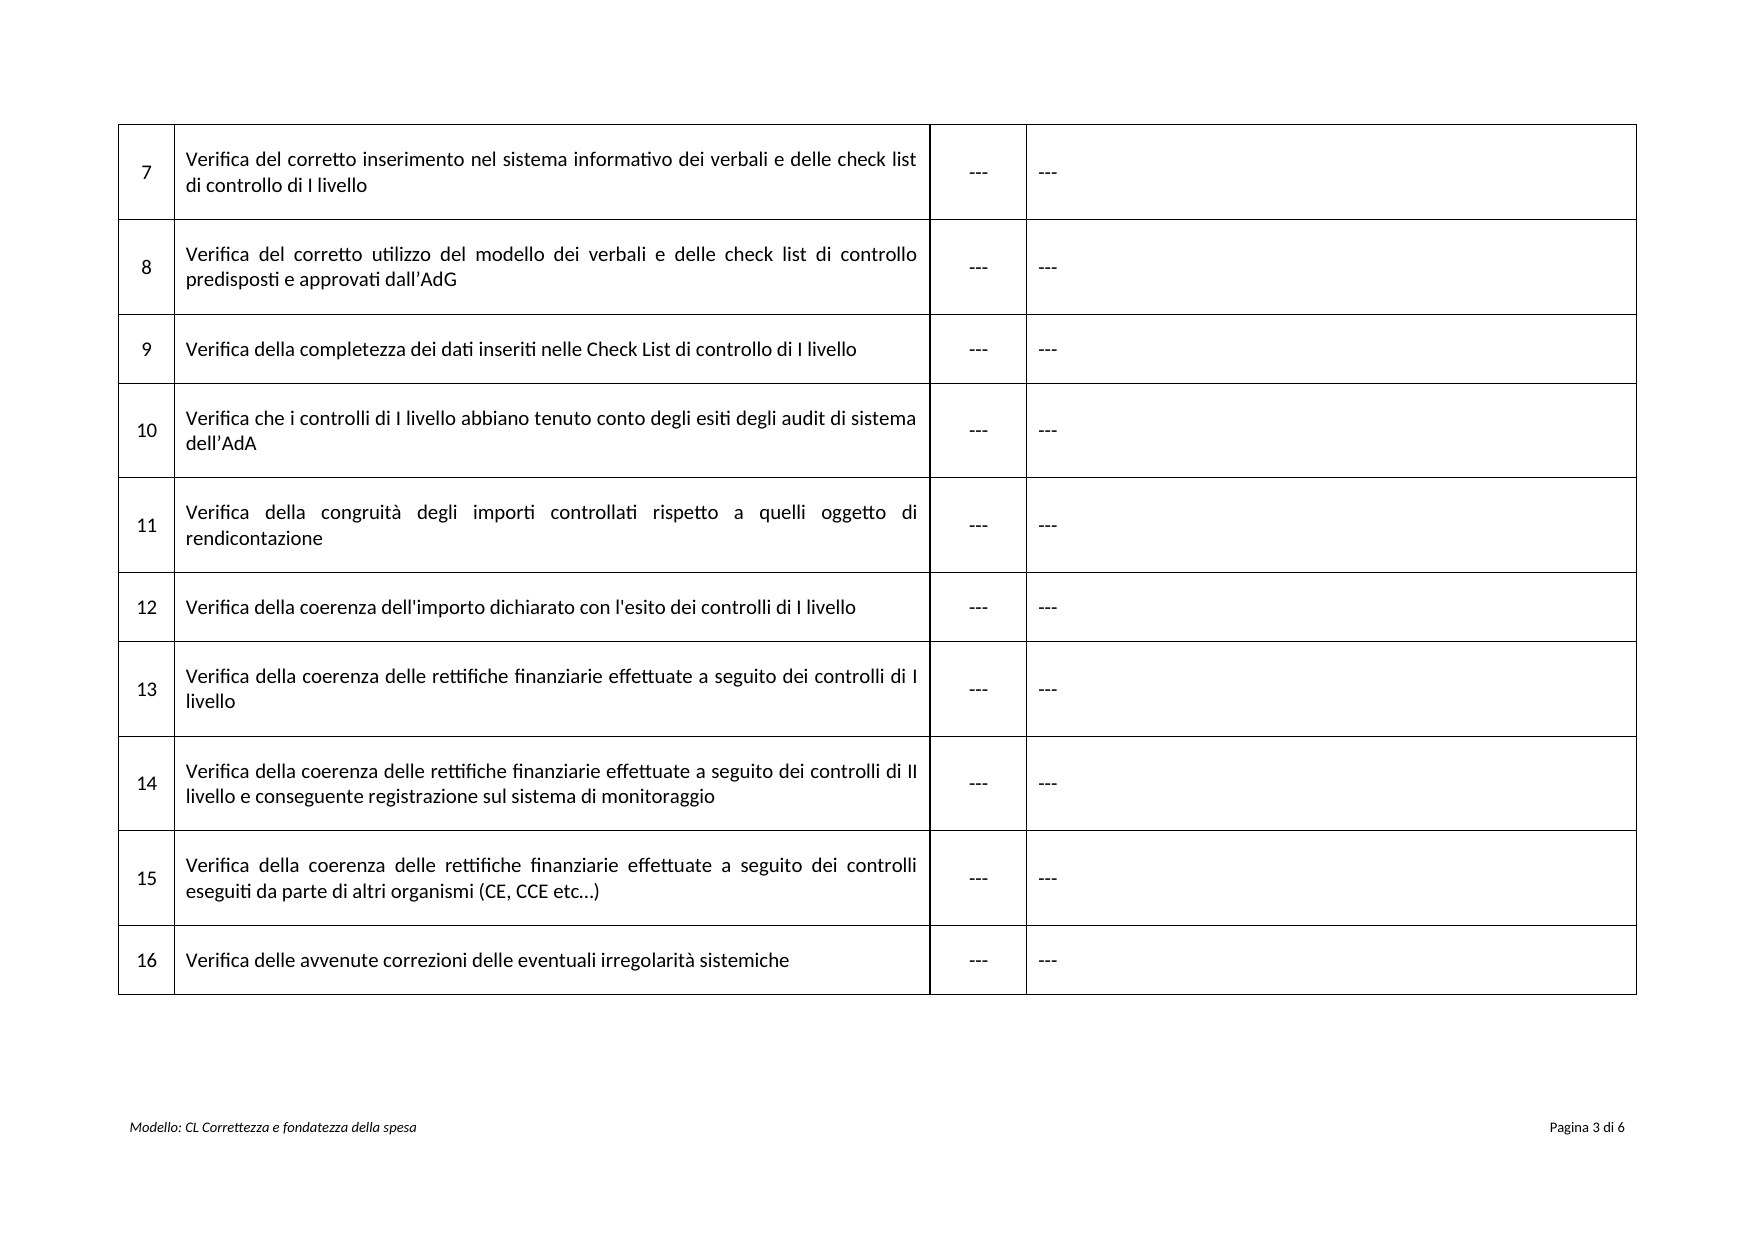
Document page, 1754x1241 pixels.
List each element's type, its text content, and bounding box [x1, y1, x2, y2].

table_cell [1027, 125, 1636, 219]
table_cell Verifica delle avvenute correzioni delle eventuali irregolarità sistemiche [175, 926, 929, 994]
table_cell 8 [119, 220, 174, 313]
table_cell Verifica della coerenza delle rettifiche finanziarie effettuate a seguito dei controlli eseguiti da parte di altri organismi (CE, CCE etc…) [175, 831, 929, 925]
table_cell 16 [119, 926, 174, 994]
table_cell 10 [119, 384, 174, 477]
table_cell [1027, 642, 1636, 736]
table_cell [1027, 926, 1636, 994]
table_cell [1027, 737, 1636, 830]
table_cell Verifica del corretto inserimento nel sistema informativo dei verbali e delle check list di controllo di I livello [175, 125, 929, 219]
table_cell [1027, 573, 1636, 641]
table_cell 14 [119, 737, 174, 830]
table_cell [1027, 478, 1636, 572]
table_cell Verifica della coerenza delle rettifiche finanziarie effettuate a seguito dei controlli di I livello [175, 642, 929, 736]
table_cell 9 [119, 315, 174, 383]
table_cell 15 [119, 831, 174, 925]
table_cell 12 [119, 573, 174, 641]
table_cell Verifica della coerenza dell'importo dichiarato con l'esito dei controlli di I livello [175, 573, 929, 641]
table_cell Verifica del corretto utilizzo del modello dei verbali e delle check list di controllo predisposti e approvati dall’AdG [175, 220, 929, 313]
table_cell [1027, 315, 1636, 383]
table_cell Verifica della congruità degli importi controllati rispetto a quelli oggetto di rendicontazione [175, 478, 929, 572]
table_cell 11 [119, 478, 174, 572]
table_cell 7 [119, 125, 174, 219]
table_cell [1027, 384, 1636, 477]
table_cell Verifica della completezza dei dati inseriti nelle Check List di controllo di I livello [175, 315, 929, 383]
table_cell Verifica della coerenza delle rettifiche finanziarie effettuate a seguito dei controlli di II livello e conseguente registrazione sul sistema di monitoraggio [175, 737, 929, 830]
table_cell Verifica che i controlli di I livello abbiano tenuto conto degli esiti degli audit di sistema dell’AdA [175, 384, 929, 477]
table_cell [1027, 220, 1636, 313]
table_cell [1027, 831, 1636, 925]
table_cell 13 [119, 642, 174, 736]
